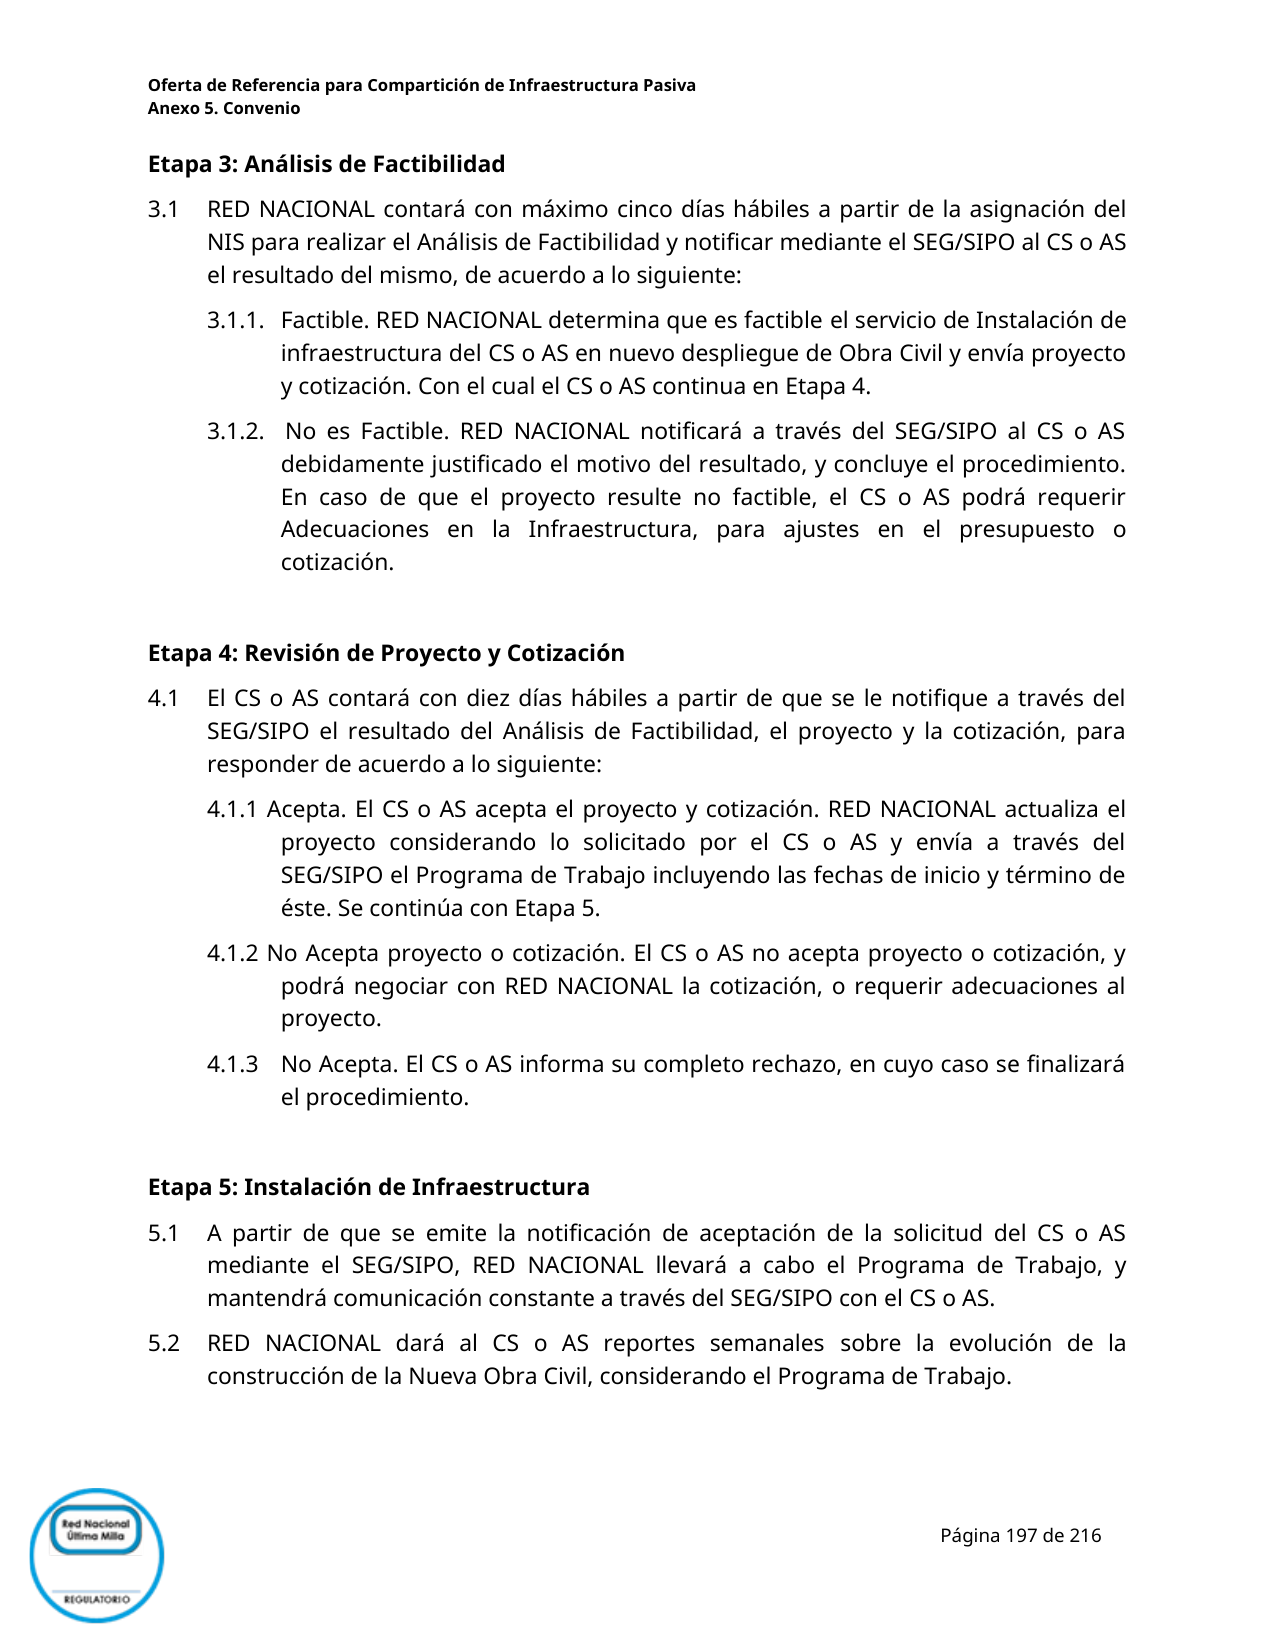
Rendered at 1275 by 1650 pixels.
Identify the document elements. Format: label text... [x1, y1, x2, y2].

picture [29, 1488, 93, 1551]
text Etapa 5: Instalación de Infraestructura [148, 1171, 1127, 1202]
text 4.1.2 No Acepta proyecto o cotización. El CS o AS no acepta proyecto o cotización, y podrá negociar con RED NACIONAL la cotización, o requerir adecuaciones al proyecto. [207, 937, 1127, 1034]
picture [29, 1488, 166, 1625]
text Etapa 3: Análisis de Factibilidad [148, 148, 1127, 179]
text 3.1.1. Factible. RED NACIONAL determina que es factible el servicio de Instalación de infraestructura del CS o AS en nuevo despliegue de Obra Civil y envía proyecto y cotización. Con el cual el CS o AS continua en Etapa 4. [207, 304, 1127, 401]
picture [34, 1493, 159, 1618]
text 3.1 RED NACIONAL contará con máximo cinco días hábiles a partir de la asignación del NIS para realizar el Análisis de Factibilidad y notificar mediante el SEG/SIPO al CS o AS el resultado del mismo, de acuerdo a lo siguiente: [148, 193, 1127, 290]
text 3.1.2. No es Factible. RED NACIONAL notificará a través del SEG/SIPO al CS o AS debidamente justificado el motivo del resultado, y concluye el procedimiento. En caso de que el proyecto resulte no factible, el CS o AS podrá requerir Adecuaciones en la Infraestructura, para ajustes en el presupuesto o cotización. [207, 415, 1127, 577]
text 4.1 El CS o AS contará con diez días hábiles a partir de que se le notifique a través del SEG/SIPO el resultado del Análisis de Factibilidad, el proyecto y la cotización, para responder de acuerdo a lo siguiente: [148, 682, 1127, 779]
text 5.2 RED NACIONAL dará al CS o AS reportes semanales sobre la evolución de la construcción de la Nueva Obra Civil, considerando el Programa de Trabajo. [148, 1327, 1127, 1391]
text 4.1.1 Acepta. El CS o AS acepta el proyecto y cotización. RED NACIONAL actualiza el proyecto considerando lo solicitado por el CS o AS y envía a través del SEG/SIPO el Programa de Trabajo incluyendo las fechas de inicio y término de éste. Se continúa con Etapa 5. [207, 793, 1127, 923]
text Etapa 4: Revisión de Proyecto y Cotización [148, 637, 1127, 668]
text 4.1.3 No Acepta. El CS o AS informa su completo rechazo, en cuyo caso se finalizará el procedimiento. [207, 1048, 1127, 1112]
text 5.1 A partir de que se emite la notificación de aceptación de la solicitud del CS o AS mediante el SEG/SIPO, RED NACIONAL llevará a cabo el Programa de Trabajo, y mantendrá comunicación constante a través del SEG/SIPO con el CS o AS. [148, 1216, 1127, 1313]
